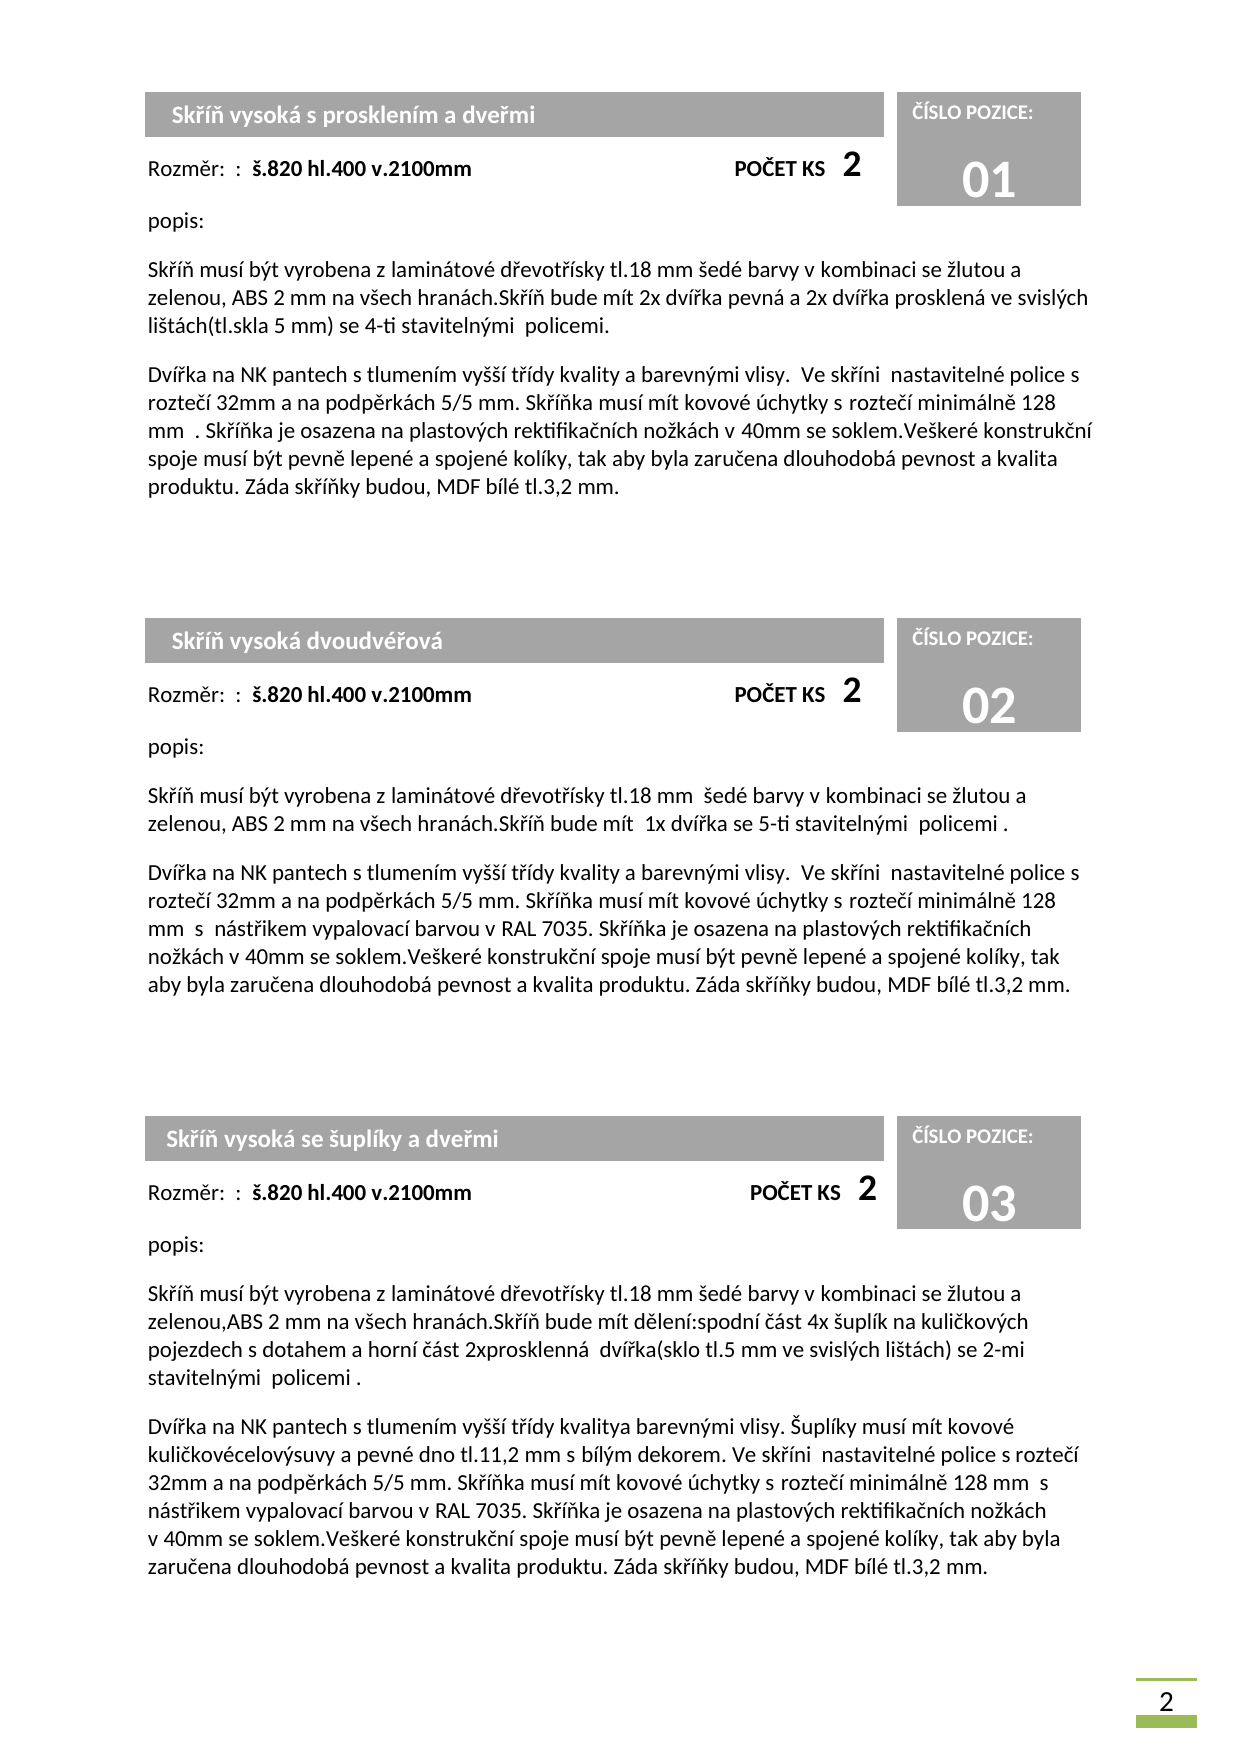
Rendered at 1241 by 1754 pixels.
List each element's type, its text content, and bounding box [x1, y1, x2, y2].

text popis: [148, 1230, 1092, 1258]
text Dvířka na NK pantech s tlumením vyšší třídy kvality a barevnými vlisy. Ve skříni nastavitelné police s roztečí 32mm a na podpěrkách 5/5 mm. Skříňka musí mít kovové úchytky s roztečí minimálně 128 mm s nástřikem vypalovací barvou v RAL 7035. Skříňka je osazena na plastových rektifikačních nožkách v 40mm se soklem.Veškeré konstrukční spoje musí být pevně lepené a spojené kolíky, tak aby byla zaručena dlouhodobá pevnost a kvalita produktu. Záda skříňky budou, MDF bílé tl.3,2 mm. [148, 858, 1092, 998]
text popis: [148, 732, 1092, 760]
text Skříň musí být vyrobena z laminátové dřevotřísky tl.18 mm šedé barvy v kombinaci se žlutou a zelenou, ABS 2 mm na všech hranách.Skříň bude mít 2x dvířka pevná a 2x dvířka prosklená ve svislých lištách(tl.skla 5 mm) se 4-ti stavitelnými policemi. [148, 256, 1092, 339]
text Dvířka na NK pantech s tlumením vyšší třídy kvalitya barevnými vlisy. Šuplíky musí mít kovové kuličkovécelovýsuvy a pevné dno tl.11,2 mm s bílým dekorem. Ve skříni nastavitelné police s roztečí 32mm a na podpěrkách 5/5 mm. Skříňka musí mít kovové úchytky s roztečí minimálně 128 mm s nástřikem vypalovací barvou v RAL 7035. Skříňka je osazena na plastových rektifikačních nožkách v 40mm se soklem.Veškeré konstrukční spoje musí být pevně lepené a spojené kolíky, tak aby byla zaručena dlouhodobá pevnost a kvalita produktu. Záda skříňky budou, MDF bílé tl.3,2 mm. [148, 1412, 1092, 1580]
text popis: [148, 207, 1092, 235]
text Rozměr: : š.820 hl.400 v.2100mm POČET KS 2 [148, 1163, 897, 1209]
text Rozměr: : š.820 hl.400 v.2100mm POČET KS 2 [148, 666, 897, 712]
text Skříň musí být vyrobena z laminátové dřevotřísky tl.18 mm šedé barvy v kombinaci se žlutou a zelenou, ABS 2 mm na všech hranách.Skříň bude mít 1x dvířka se 5-ti stavitelnými policemi . [148, 781, 1092, 837]
text Rozměr: : š.820 hl.400 v.2100mm POČET KS 2 [148, 140, 897, 186]
text Dvířka na NK pantech s tlumením vyšší třídy kvality a barevnými vlisy. Ve skříni nastavitelné police s roztečí 32mm a na podpěrkách 5/5 mm. Skříňka musí mít kovové úchytky s roztečí minimálně 128 mm . Skříňka je osazena na plastových rektifikačních nožkách v 40mm se soklem.Veškeré konstrukční spoje musí být pevně lepené a spojené kolíky, tak aby byla zaručena dlouhodobá pevnost a kvalita produktu. Záda skříňky budou, MDF bílé tl.3,2 mm. [148, 360, 1092, 501]
text Skříň musí být vyrobena z laminátové dřevotřísky tl.18 mm šedé barvy v kombinaci se žlutou a zelenou,ABS 2 mm na všech hranách.Skříň bude mít dělení:spodní část 4x šuplík na kuličkových pojezdech s dotahem a horní část 2xprosklenná dvířka(sklo tl.5 mm ve svislých lištách) se 2-mi stavitelnými policemi . [148, 1279, 1092, 1391]
